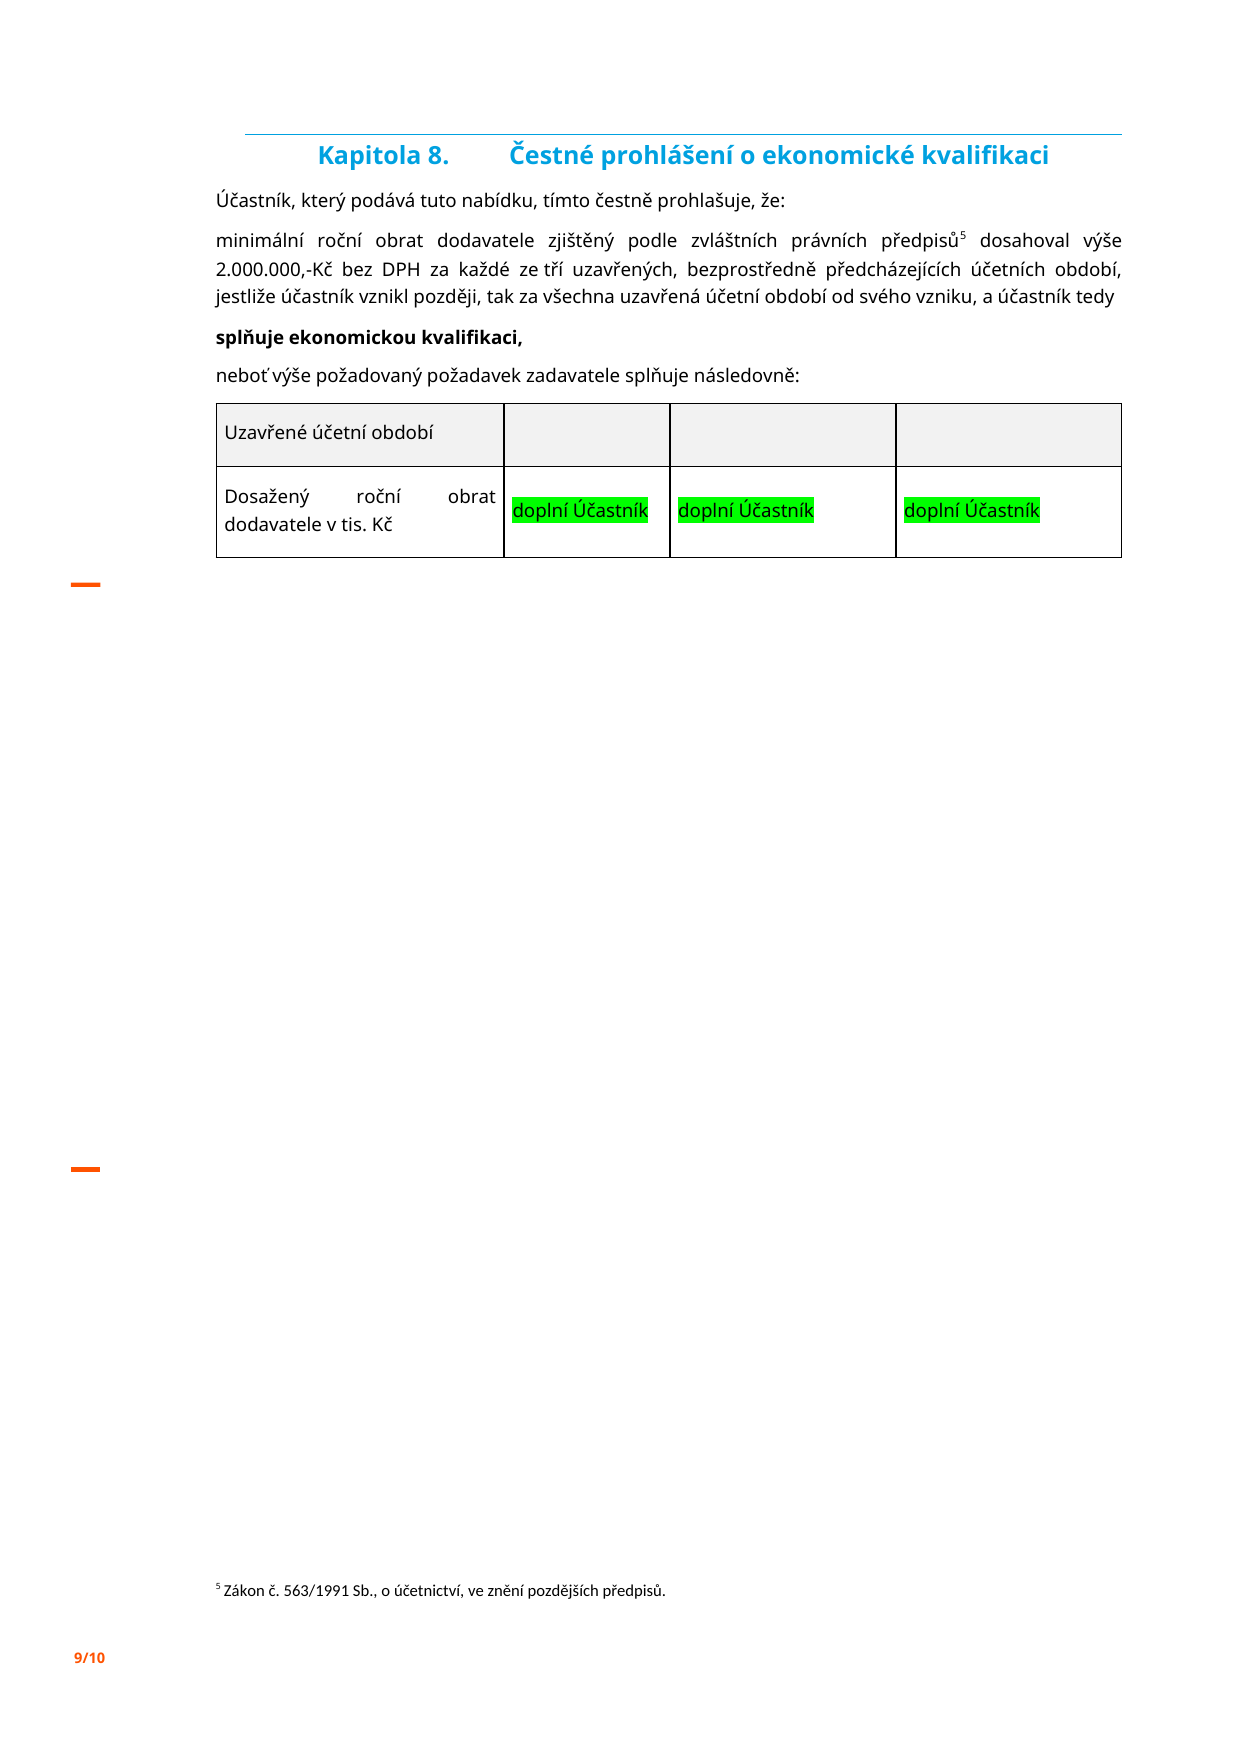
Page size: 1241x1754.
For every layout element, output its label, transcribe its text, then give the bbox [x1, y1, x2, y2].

table_cell doplní Účastník [897, 467, 1121, 557]
table_header [505, 404, 669, 466]
text splňuje ekonomickou kvalifikaci, [216, 324, 1122, 350]
text Účastník, který podává tuto nabídku, tímto čestně prohlašuje, že: [216, 187, 1122, 213]
text neboť výše požadovaný požadavek zadavatele splňuje následovně: [216, 362, 1122, 388]
table_cell Dosažený roční obrat dodavatele v tis. Kč [217, 467, 503, 557]
subtitle Čestné prohlášení o ekonomické kvalifikaci [245, 135, 1122, 171]
table_cell doplní Účastník [671, 467, 895, 557]
table_header Uzavřené účetní období [217, 404, 503, 466]
table_header [671, 404, 895, 466]
text minimální roční obrat dodavatele zjištěný podle zvláštních právních předpisů dosahoval výše 2.000.000,-Kč bez DPH za každé ze tří uzavřených, bezprostředně předcházejících účetních období, jestliže účastník vznikl později, tak za všechna uzavřená účetní období od svého vzniku, a účastník tedy [216, 228, 1122, 309]
table_cell doplní Účastník [505, 467, 669, 557]
table_header [897, 404, 1121, 466]
